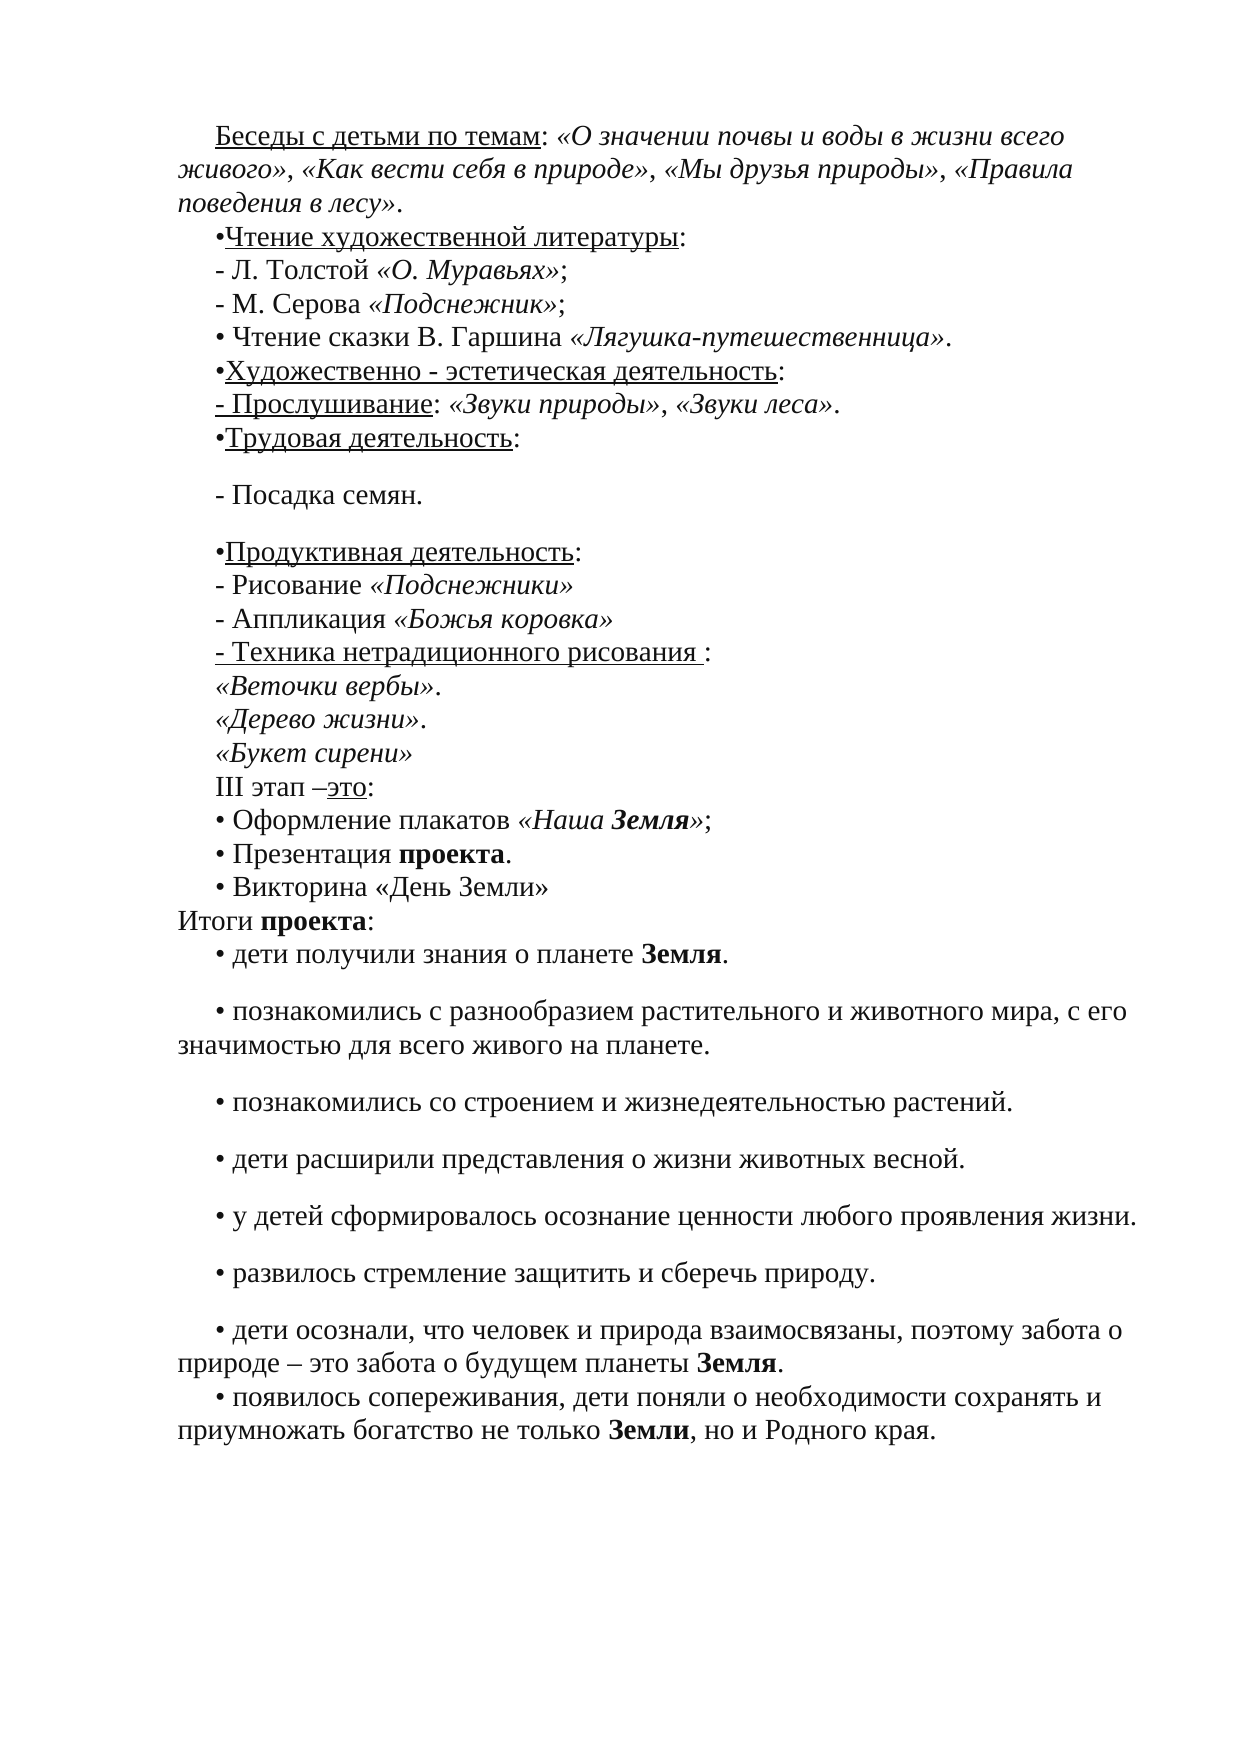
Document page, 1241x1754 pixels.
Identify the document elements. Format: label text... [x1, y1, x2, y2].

text • у детей сформировалось осознание ценности любого проявления жизни. [177, 1198, 1152, 1231]
text •Продуктивная деятельность: [177, 534, 1152, 567]
text - Л. Толстой «О. Муравьях»; [177, 252, 1152, 286]
text Итоги проекта: [177, 903, 1152, 936]
text • развилось стремление защитить и сберечь природу. [177, 1255, 1152, 1288]
text • Оформление плакатов «Наша Земля»; [177, 802, 1152, 836]
text «Дерево жизни». [177, 702, 1152, 735]
text •Трудовая деятельность: [177, 420, 1152, 453]
text • дети осознали, что человек и природа взаимосвязаны, поэтому забота о природе – это забота о будущем планеты Земля. [177, 1312, 1152, 1379]
text •Художественно - эстетическая деятельность: [177, 353, 1152, 386]
text - Техника нетрадиционного рисования : [177, 634, 1152, 668]
text «Веточки вербы». [177, 668, 1152, 702]
text - Аппликация «Божья коровка» [177, 601, 1152, 634]
text • появилось сопереживания, дети поняли о необходимости сохранять и приумножать богатство не только Земли, но и Родного края. [177, 1379, 1152, 1446]
text - Рисование «Подснежники» [177, 567, 1152, 601]
text • Презентация проекта. [177, 836, 1152, 869]
text • Викторина «День Земли» [177, 869, 1152, 903]
text III этап –это: [177, 769, 1152, 802]
text •Чтение художественной литературы: [177, 219, 1152, 252]
text - Посадка семян. [177, 477, 1152, 511]
text Беседы с детьми по темам: «О значении почвы и воды в жизни всего живого», «Как вести себя в природе», «Мы друзья природы», «Правила поведения в лесу». [177, 118, 1152, 219]
text «Букет сирени» [177, 735, 1152, 769]
text • Чтение сказки В. Гаршина «Лягушка-путешественница». [177, 319, 1152, 353]
text • дети получили знания о планете Земля. [177, 936, 1152, 970]
text • познакомились с разнообразием растительного и животного мира, с его значимостью для всего живого на планете. [177, 993, 1152, 1061]
text - Прослушивание: «Звуки природы», «Звуки леса». [177, 386, 1152, 420]
text • дети расширили представления о жизни животных весной. [177, 1141, 1152, 1174]
text - М. Серова «Подснежник»; [177, 286, 1152, 319]
text • познакомились со строением и жизнедеятельностью растений. [177, 1084, 1152, 1117]
